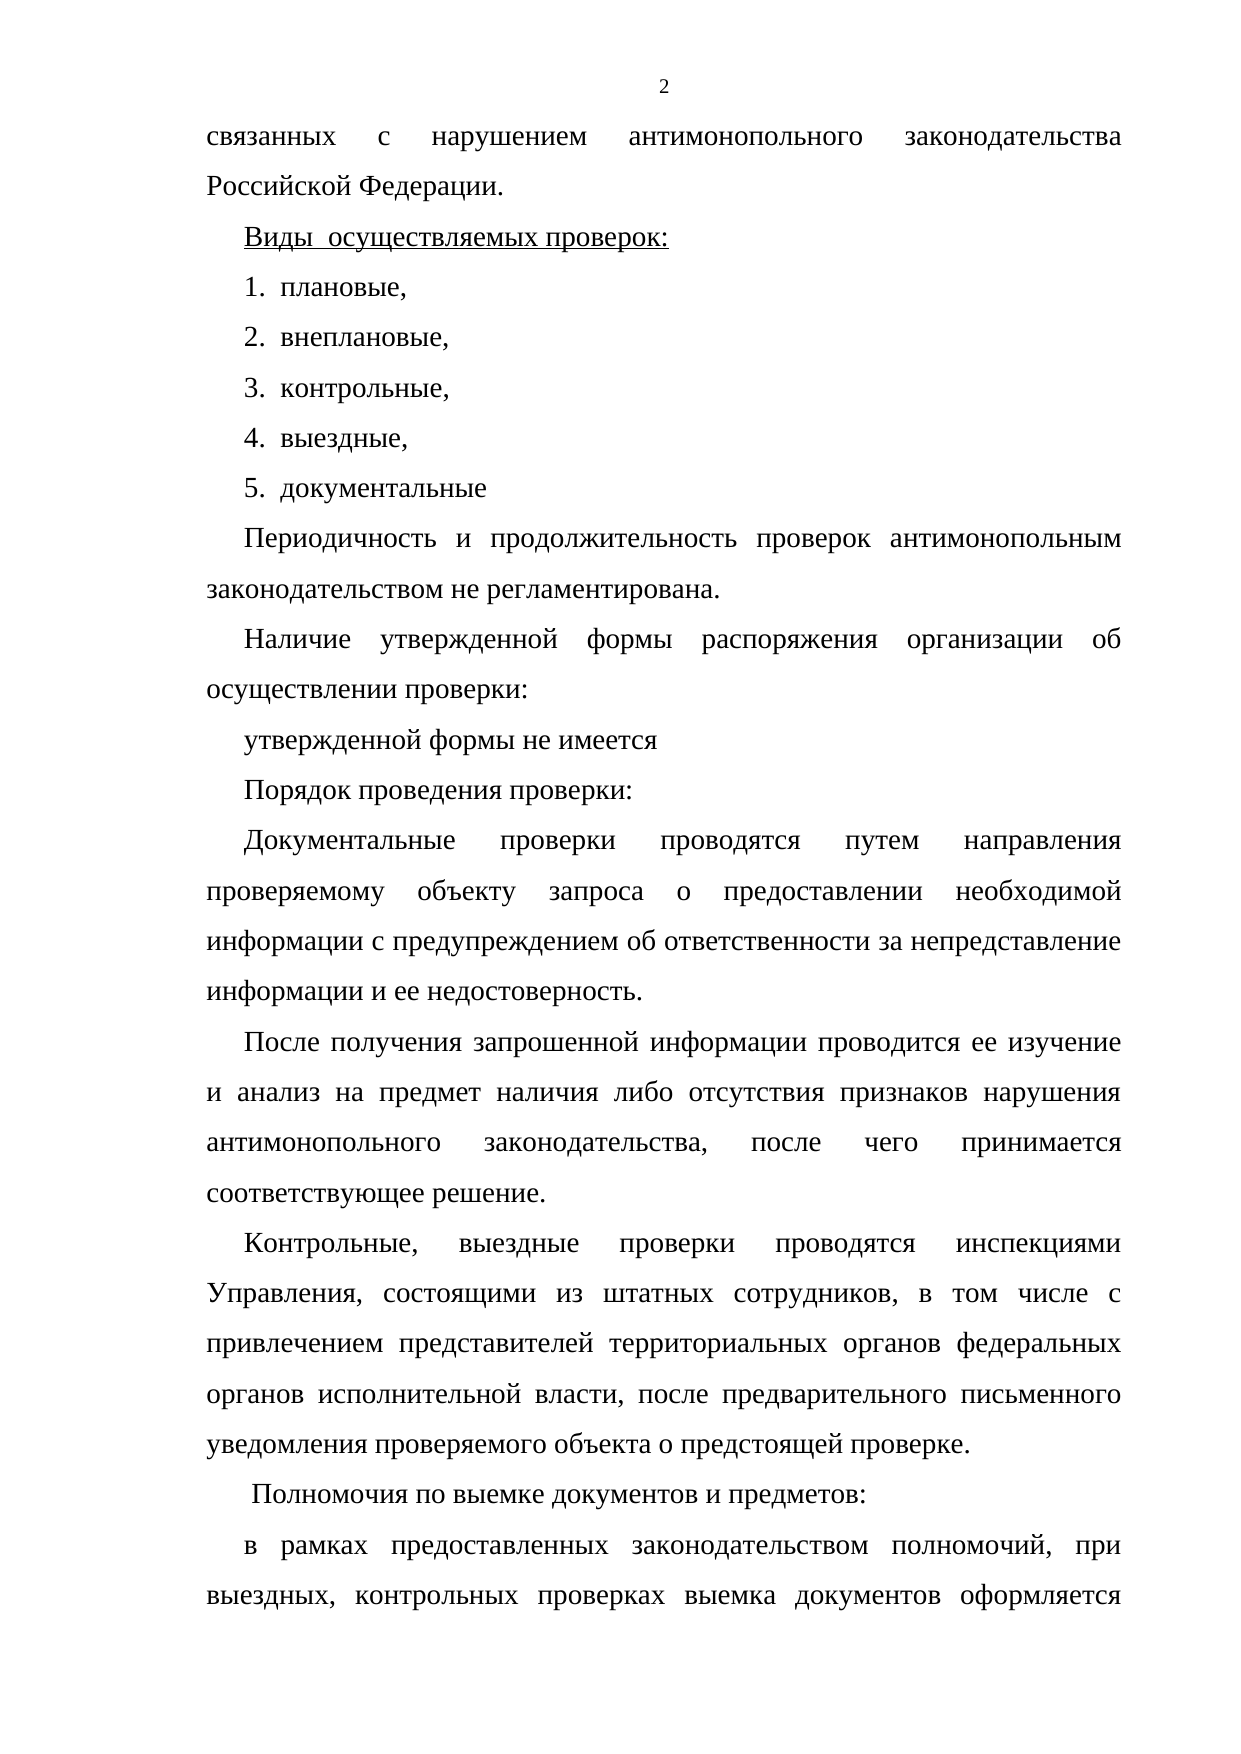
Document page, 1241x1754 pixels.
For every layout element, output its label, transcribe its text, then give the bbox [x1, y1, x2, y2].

text Порядок проведения проверки: [206, 772, 1122, 806]
list документальные [206, 470, 1122, 504]
list выездные, [206, 420, 1122, 453]
text Контрольные, выездные проверки проводятся инспекциями Управления, состоящими из штатных сотрудников, в том числе с привлечением представителей территориальных органов федеральных органов исполнительной власти, после предварительного письменного уведомления проверяемого объекта о предстоящей проверке. [206, 1225, 1122, 1460]
list плановые, [206, 269, 1122, 303]
list контрольные, [206, 370, 1122, 403]
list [206, 118, 1122, 202]
text Периодичность и продолжительность проверок антимонопольным законодательством не регламентирована. [206, 521, 1122, 604]
text утвержденной формы не имеется [206, 722, 1122, 755]
list внеплановые, [206, 319, 1122, 353]
text После получения запрошенной информации проводится ее изучение и анализ на предмет наличия либо отсутствия признаков нарушения антимонопольного законодательства, после чего принимается соответствующее решение. [206, 1024, 1122, 1208]
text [206, 1527, 1122, 1611]
text Документальные проверки проводятся путем направления проверяемому объекту запроса о предоставлении необходимой информации с предупреждением об ответственности за непредставление информации и ее недостоверность. [206, 822, 1122, 1007]
text Полномочия по выемке документов и предметов: [206, 1477, 1122, 1510]
text Наличие утвержденной формы распоряжения организации об осуществлении проверки: [206, 621, 1122, 705]
text Виды осуществляемых проверок: [206, 219, 1122, 252]
